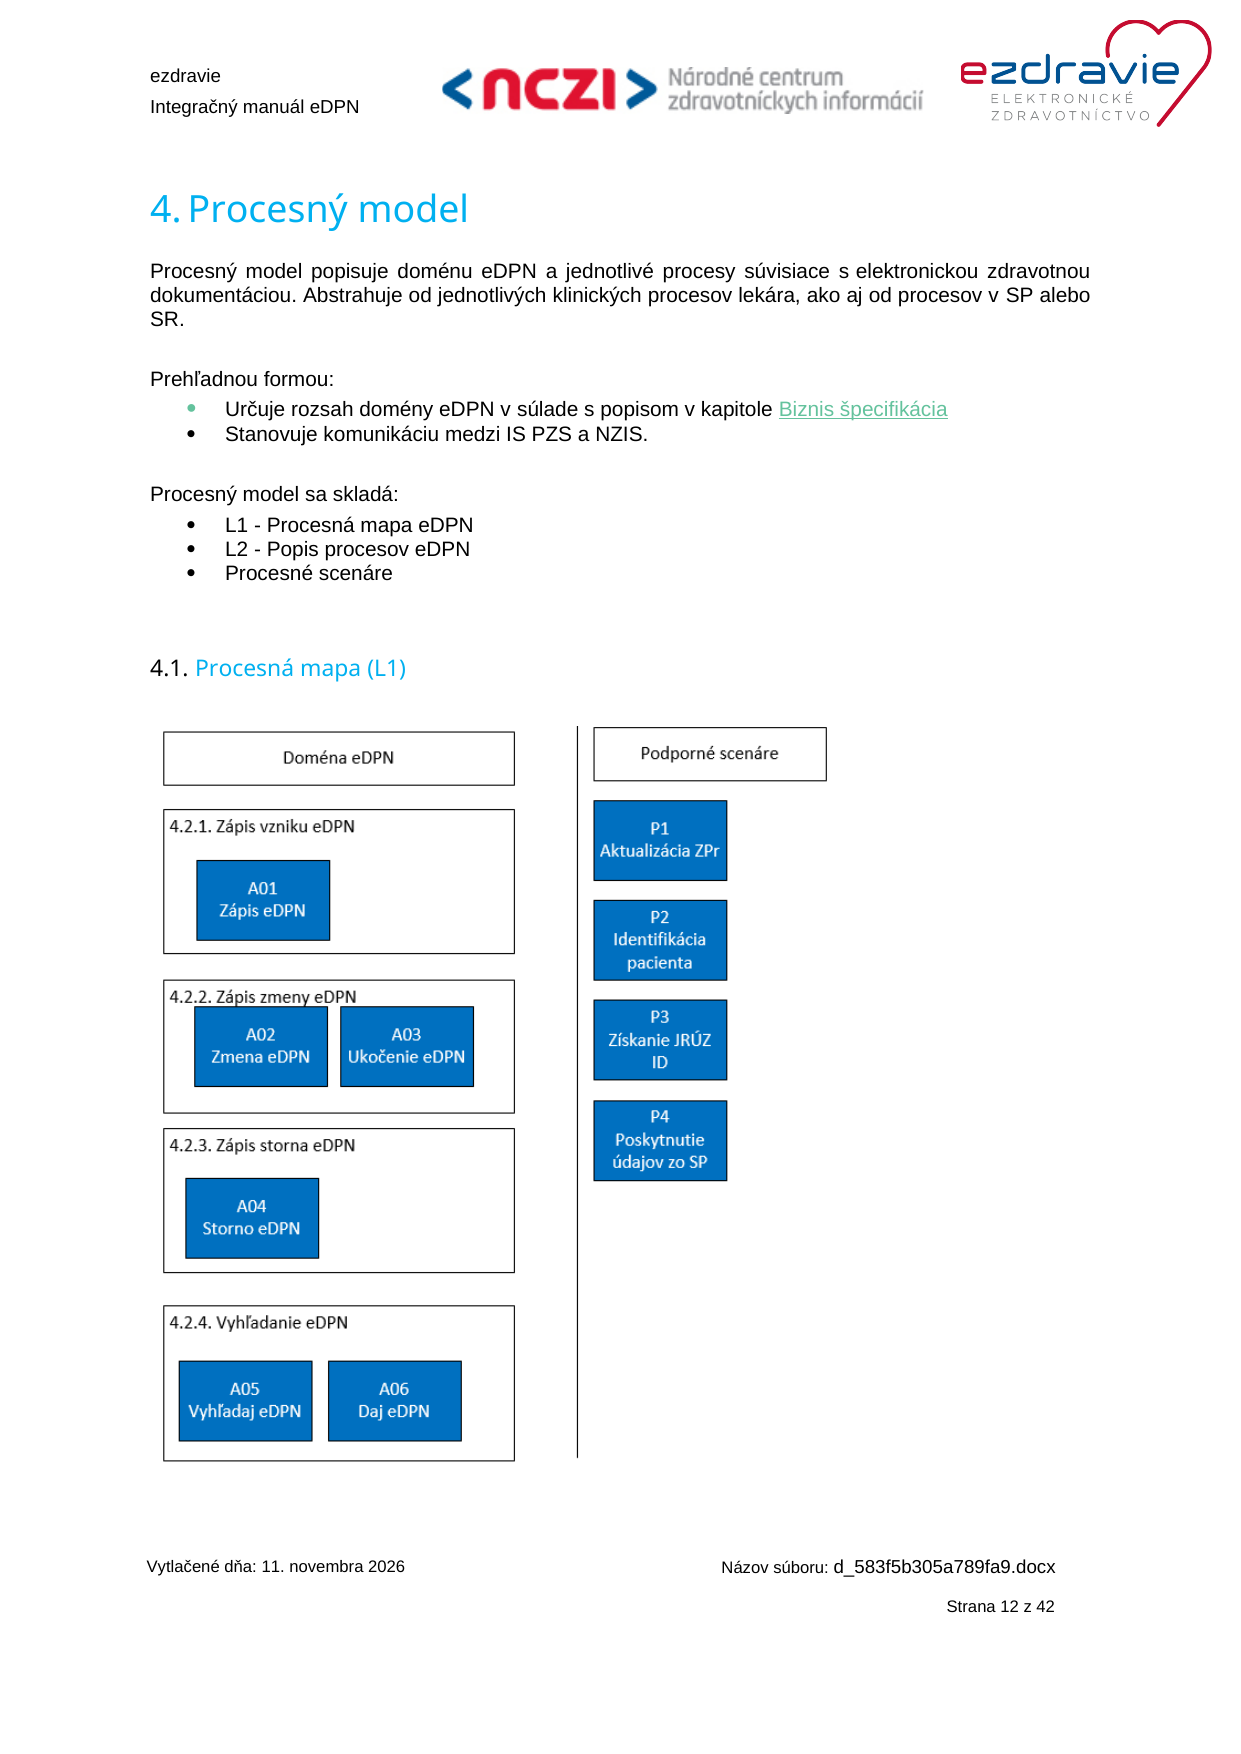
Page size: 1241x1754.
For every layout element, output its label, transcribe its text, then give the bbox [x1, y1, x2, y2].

list Procesné scenáre [187, 561, 1090, 584]
subtitle Procesná mapa (L1) [150, 652, 1090, 683]
list L1 - Procesná mapa eDPN [187, 512, 1090, 536]
picture [442, 67, 924, 114]
list Stanovuje komunikáciu medzi IS PZS a NZIS. [187, 422, 1090, 446]
list Určuje rozsah domény eDPN v súlade s popisom v kapitole Biznis špecifikácia [187, 397, 1090, 422]
picture [150, 726, 838, 1477]
text Procesný model popisuje doménu eDPN a jednotlivé procesy súvisiace s elektronickou zdravotnou dokumentáciou. Abstrahuje od jednotlivých klinických procesov lekára, ako aj od procesov v SP alebo SR. [150, 259, 1090, 331]
text Prehľadnou formou: [150, 367, 1090, 391]
text Procesný model sa skladá: [150, 482, 1090, 506]
subtitle Procesný model [150, 183, 1090, 234]
picture [961, 20, 1212, 127]
list L2 - Popis procesov eDPN [187, 536, 1090, 561]
